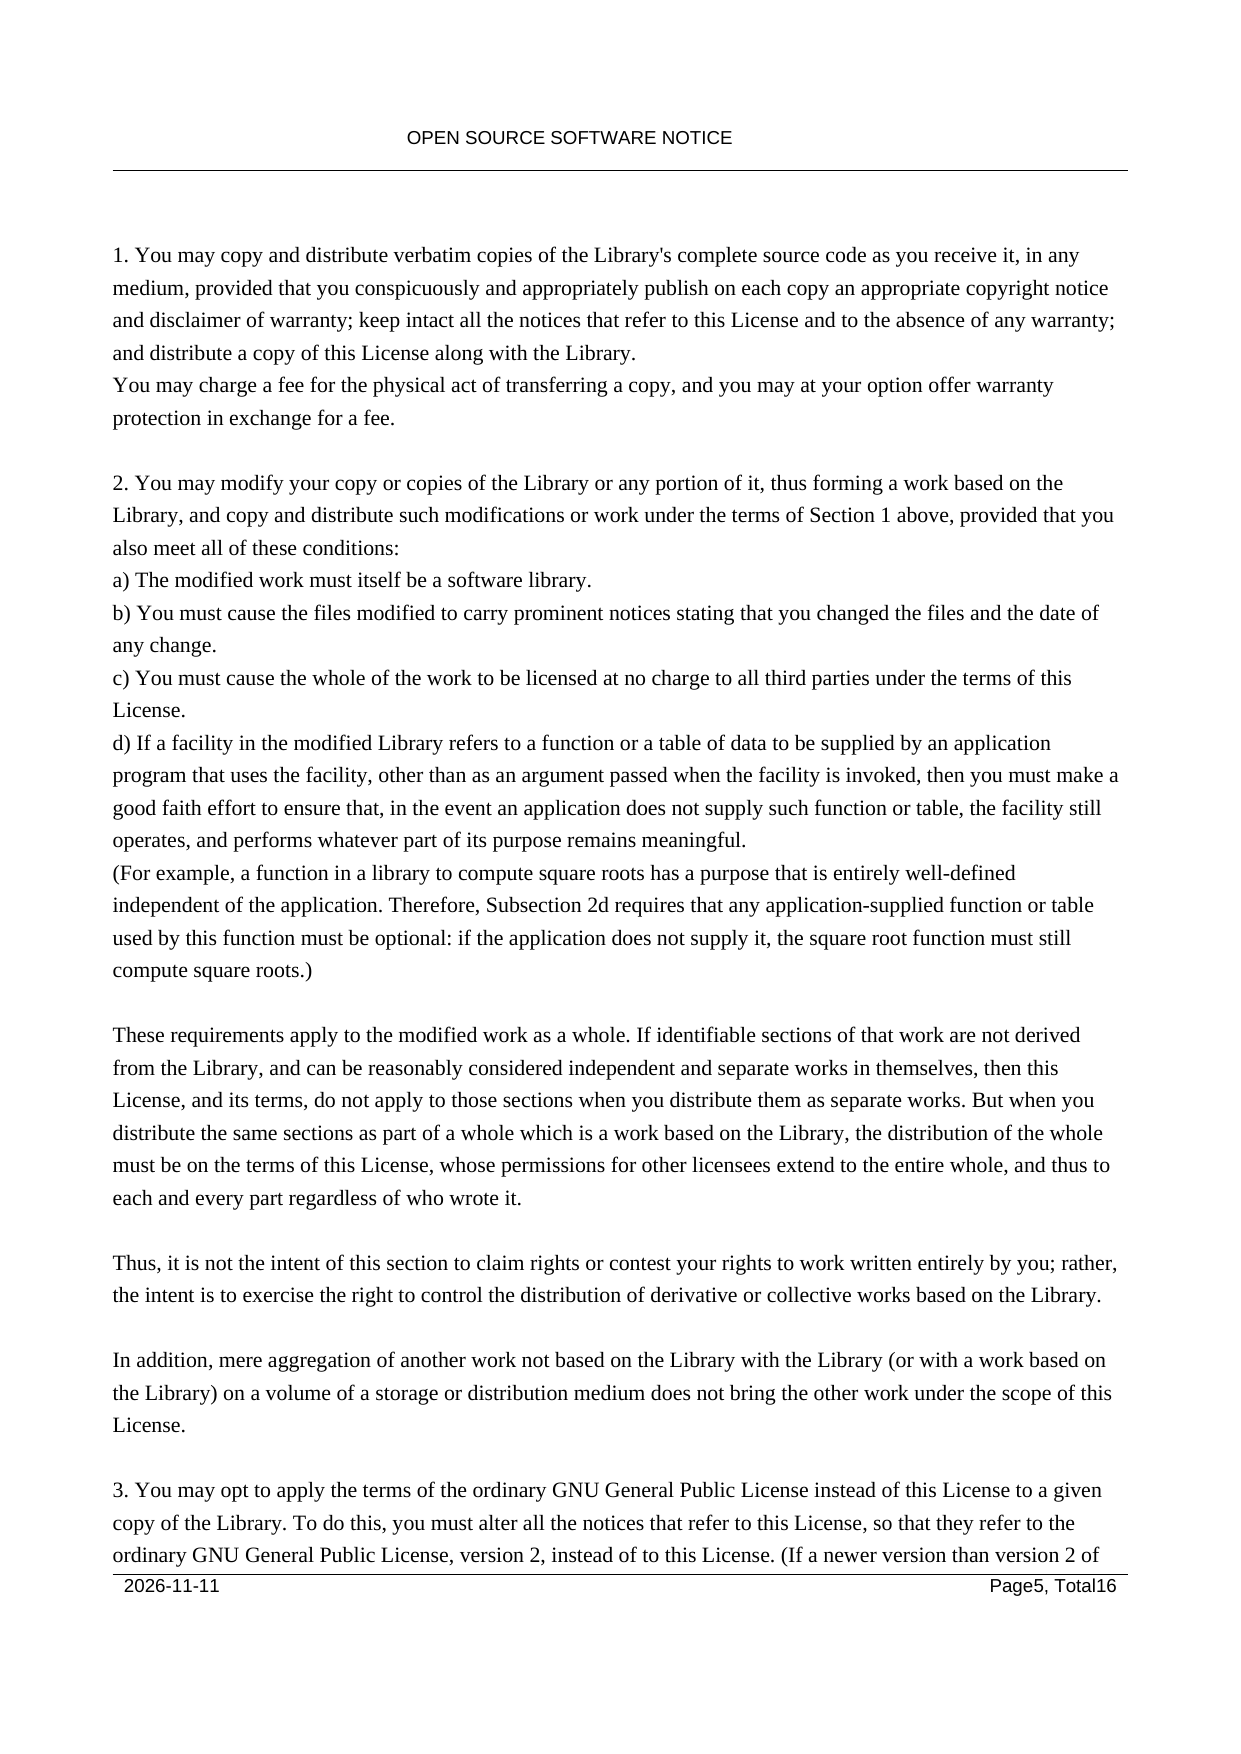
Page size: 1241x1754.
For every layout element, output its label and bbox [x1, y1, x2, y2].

text [112, 206, 1128, 1571]
